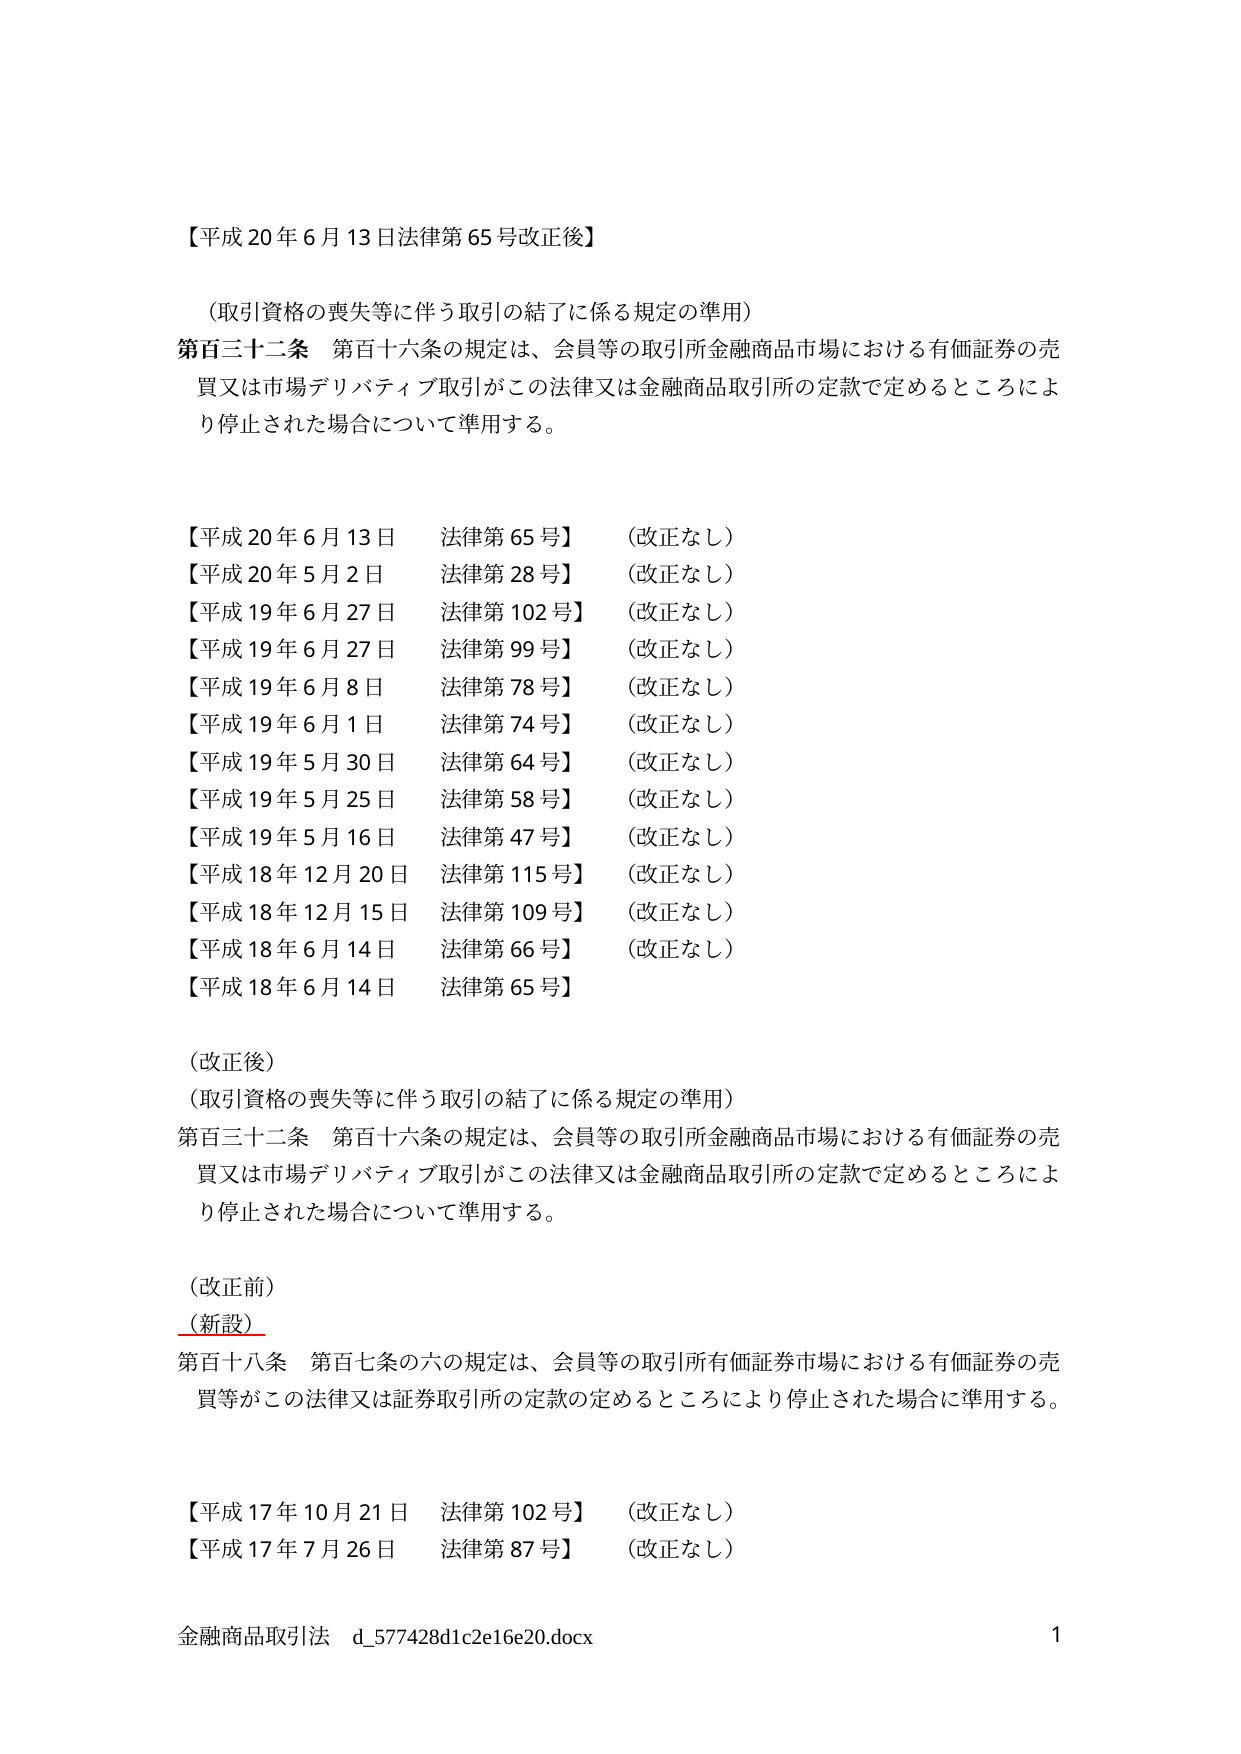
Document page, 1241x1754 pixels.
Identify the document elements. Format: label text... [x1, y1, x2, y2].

text 【平成18年6月14日 法律第66号】 （改正なし） [177, 929, 1063, 967]
text 【平成19年5月16日 法律第47号】 （改正なし） [177, 817, 1063, 854]
text 【平成19年6月1日 法律第74号】 （改正なし） [177, 704, 1063, 742]
text 【平成18年12月15日 法律第109号】 （改正なし） [177, 892, 1063, 929]
text 【平成19年5月30日 法律第64号】 （改正なし） [177, 742, 1063, 779]
text （取引資格の喪失等に伴う取引の結了に係る規定の準用） [196, 292, 1063, 329]
text 【平成19年5月25日 法律第58号】 （改正なし） [177, 779, 1063, 817]
text （新設） [177, 1304, 1063, 1342]
text 【平成19年6月27日 法律第102号】 （改正なし） [177, 592, 1063, 629]
text （取引資格の喪失等に伴う取引の結了に係る規定の準用） [177, 1079, 1063, 1117]
text 【平成20年5月2日 法律第28号】 （改正なし） [177, 554, 1063, 592]
text （改正前） [177, 1267, 1063, 1304]
text 【平成18年12月20日 法律第115号】 （改正なし） [177, 854, 1063, 892]
text 【平成17年7月26日 法律第87号】 （改正なし） [177, 1529, 1063, 1567]
text 【平成20年6月13日法律第65号改正後】 [177, 217, 1063, 254]
text 第百三十二条 第百十六条の規定は、会員等の取引所金融商品市場における有価証券の売買又は市場デリバティブ取引がこの法律又は金融商品取引所の定款で定めるところにより停止された場合について準用する。 [177, 329, 1063, 442]
text 【平成20年6月13日 法律第65号】 （改正なし） [177, 517, 1063, 554]
text （改正後） [177, 1042, 1063, 1079]
text 第百三十二条 第百十六条の規定は、会員等の取引所金融商品市場における有価証券の売買又は市場デリバティブ取引がこの法律又は金融商品取引所の定款で定めるところにより停止された場合について準用する。 [177, 1117, 1063, 1229]
text 【平成19年6月27日 法律第99号】 （改正なし） [177, 629, 1063, 667]
text 【平成18年6月14日 法律第65号】 [177, 967, 1063, 1004]
text 【平成19年6月8日 法律第78号】 （改正なし） [177, 667, 1063, 704]
text 【平成17年10月21日 法律第102号】 （改正なし） [177, 1492, 1063, 1529]
text 第百十八条 第百七条の六の規定は、会員等の取引所有価証券市場における有価証券の売買等がこの法律又は証券取引所の定款の定めるところにより停止された場合に準用する。 [177, 1342, 1063, 1417]
